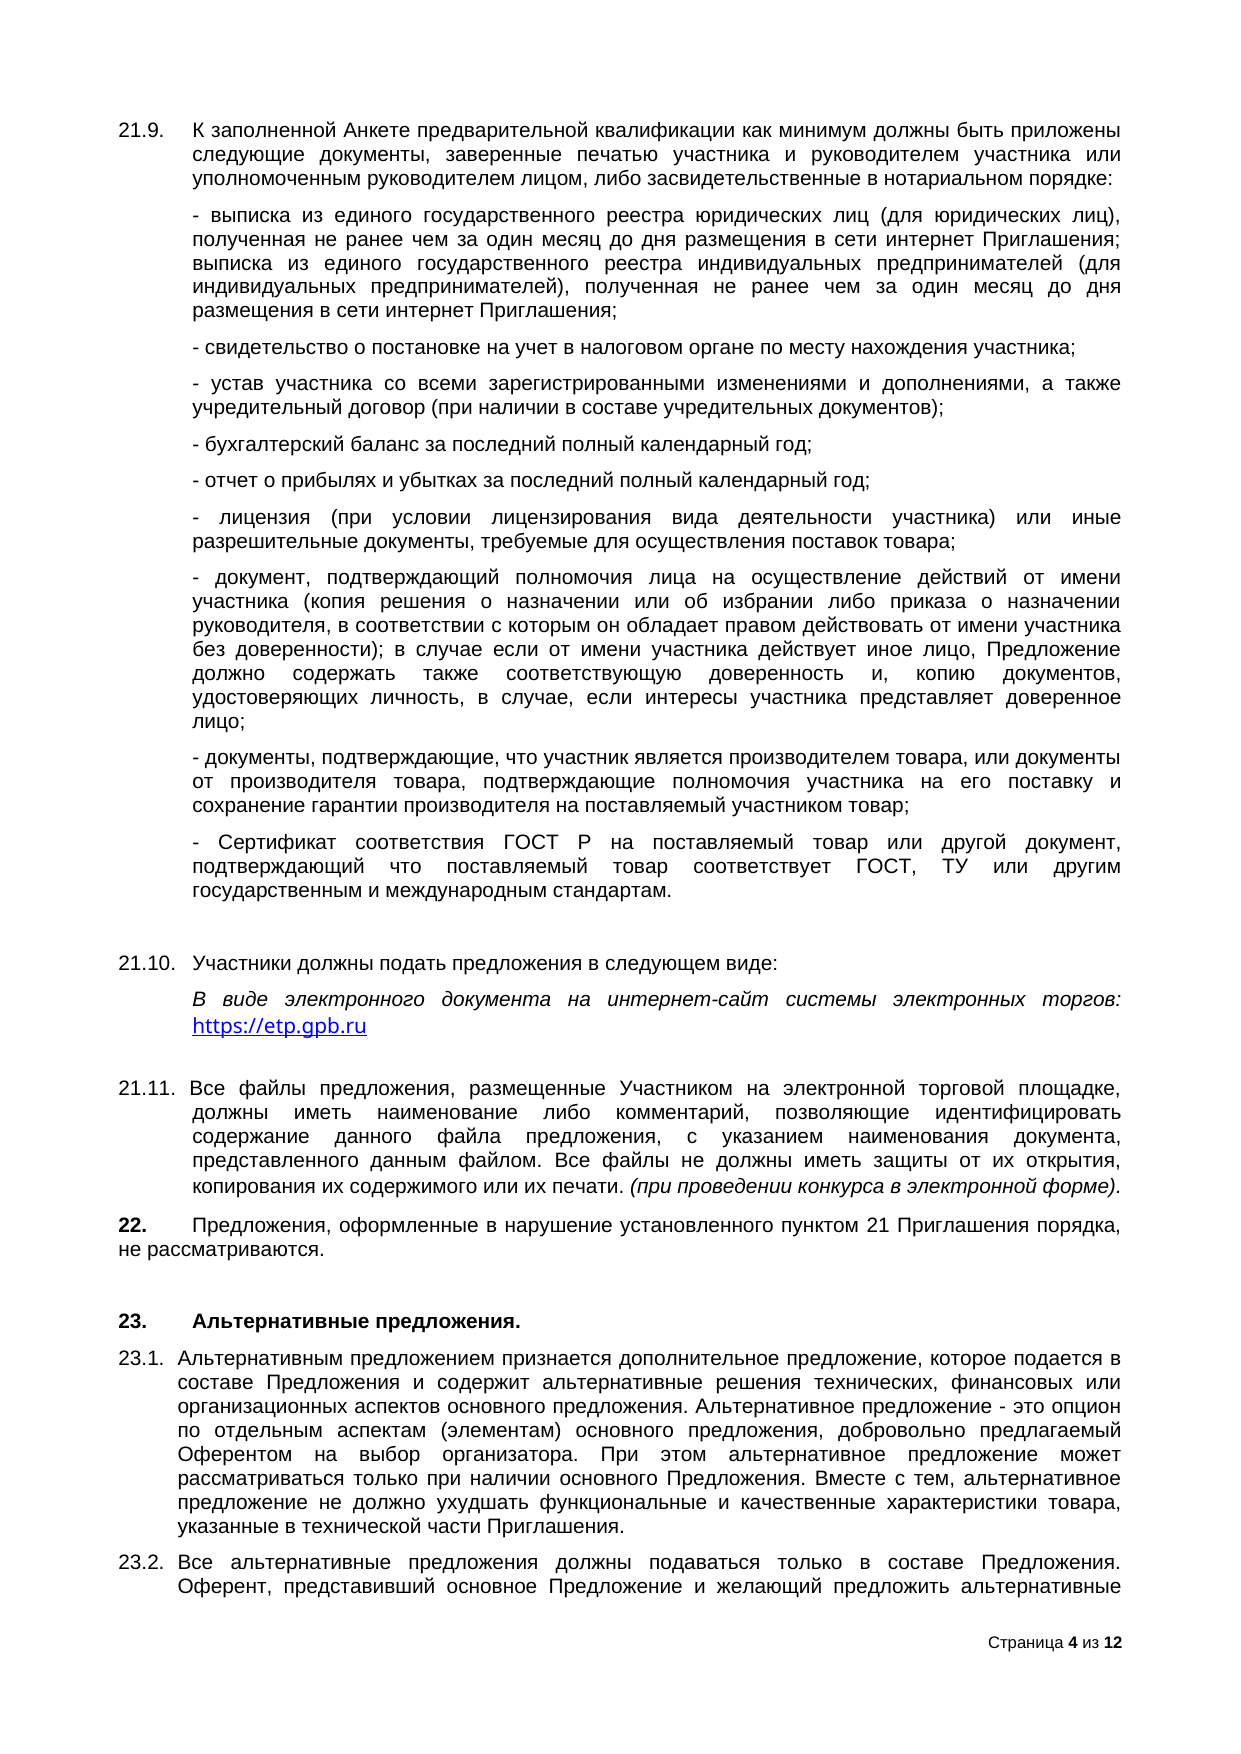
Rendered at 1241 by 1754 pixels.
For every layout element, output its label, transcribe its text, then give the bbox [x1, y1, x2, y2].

list Альтернативным предложением признается дополнительное предложение, которое подается в составе Предложения и содержит альтернативные решения технических, финансовых или организационных аспектов основного предложения. Альтернативное предложение - это опцион по отдельным аспектам (элементам) основного предложения, добровольно предлагаемый Оферентом на выбор организатора. При этом альтернативное предложение может рассматриваться только при наличии основного Предложения. Вместе с тем, альтернативное предложение не должно ухудшать функциональные и качественные характеристики товара, указанные в технической части Приглашения. [118, 1346, 1122, 1537]
text 21.11. Все файлы предложения, размещенные Участником на электронной торговой площадке, должны иметь наименование либо комментарий, позволяющие идентифицировать содержание данного файла предложения, с указанием наименования документа, представленного данным файлом. Все файлы не должны иметь защиты от их открытия, копирования их содержимого или их печати. (при проведении конкурса в электронной форме). [118, 1076, 1122, 1200]
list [118, 1550, 1122, 1598]
text - документы, подтверждающие, что участник является производителем товара, или документы от производителя товара, подтверждающие полномочия участника на его поставку и сохранение гарантии производителя на поставляемый участником товар; [118, 745, 1122, 817]
text - лицензия (при условии лицензирования вида деятельности участника) или иные разрешительные документы, требуемые для осуществления поставок товара; [118, 504, 1122, 552]
list К заполненной Анкете предварительной квалификации как минимум должны быть приложены следующие документы, заверенные печатью участника и руководителем участника или уполномоченным руководителем лицом, либо засвидетельственные в нотариальном порядке: [118, 118, 1122, 190]
text - отчет о прибылях и убытках за последний полный календарный год; [118, 468, 1122, 492]
text - бухгалтерский баланс за последний полный календарный год; [118, 432, 1122, 456]
text - Сертификат соответствия ГОСТ Р на поставляемый товар или другой документ, подтверждающий что поставляемый товар соответствует ГОСТ, ТУ или другим государственным и международным стандартам. [118, 829, 1122, 901]
text - выписка из единого государственного реестра юридических лиц (для юридических лиц), полученная не ранее чем за один месяц до дня размещения в сети интернет Приглашения; выписка из единого государственного реестра индивидуальных предпринимателей (для индивидуальных предпринимателей), полученная не ранее чем за один месяц до дня размещения в сети интернет Приглашения; [118, 202, 1122, 322]
list Альтернативные предложения. [118, 1309, 1122, 1333]
list Предложения, оформленные в нарушение установленного пунктом 21 Приглашения порядка, не рассматриваются. [118, 1212, 1122, 1260]
text - устав участника со всеми зарегистрированными изменениями и дополнениями, а также учредительный договор (при наличии в составе учредительных документов); [118, 371, 1122, 419]
text - свидетельство о постановке на учет в налоговом органе по месту нахождения участника; [118, 335, 1122, 359]
list Участники должны подать предложения в следующем виде: [118, 950, 1122, 974]
text - документ, подтверждающий полномочия лица на осуществление действий от имени участника (копия решения о назначении или об избрании либо приказа о назначении руководителя, в соответствии с которым он обладает правом действовать от имени участника без доверенности); в случае если от имени участника действует иное лицо, Предложение должно содержать также соответствующую доверенность и, копию документов, удостоверяющих личность, в случае, если интересы участника представляет доверенное лицо; [118, 565, 1122, 733]
text В виде электронного документа на интернет-сайт системы электронных торгов: https://etp.gpb.ru [192, 987, 1122, 1039]
